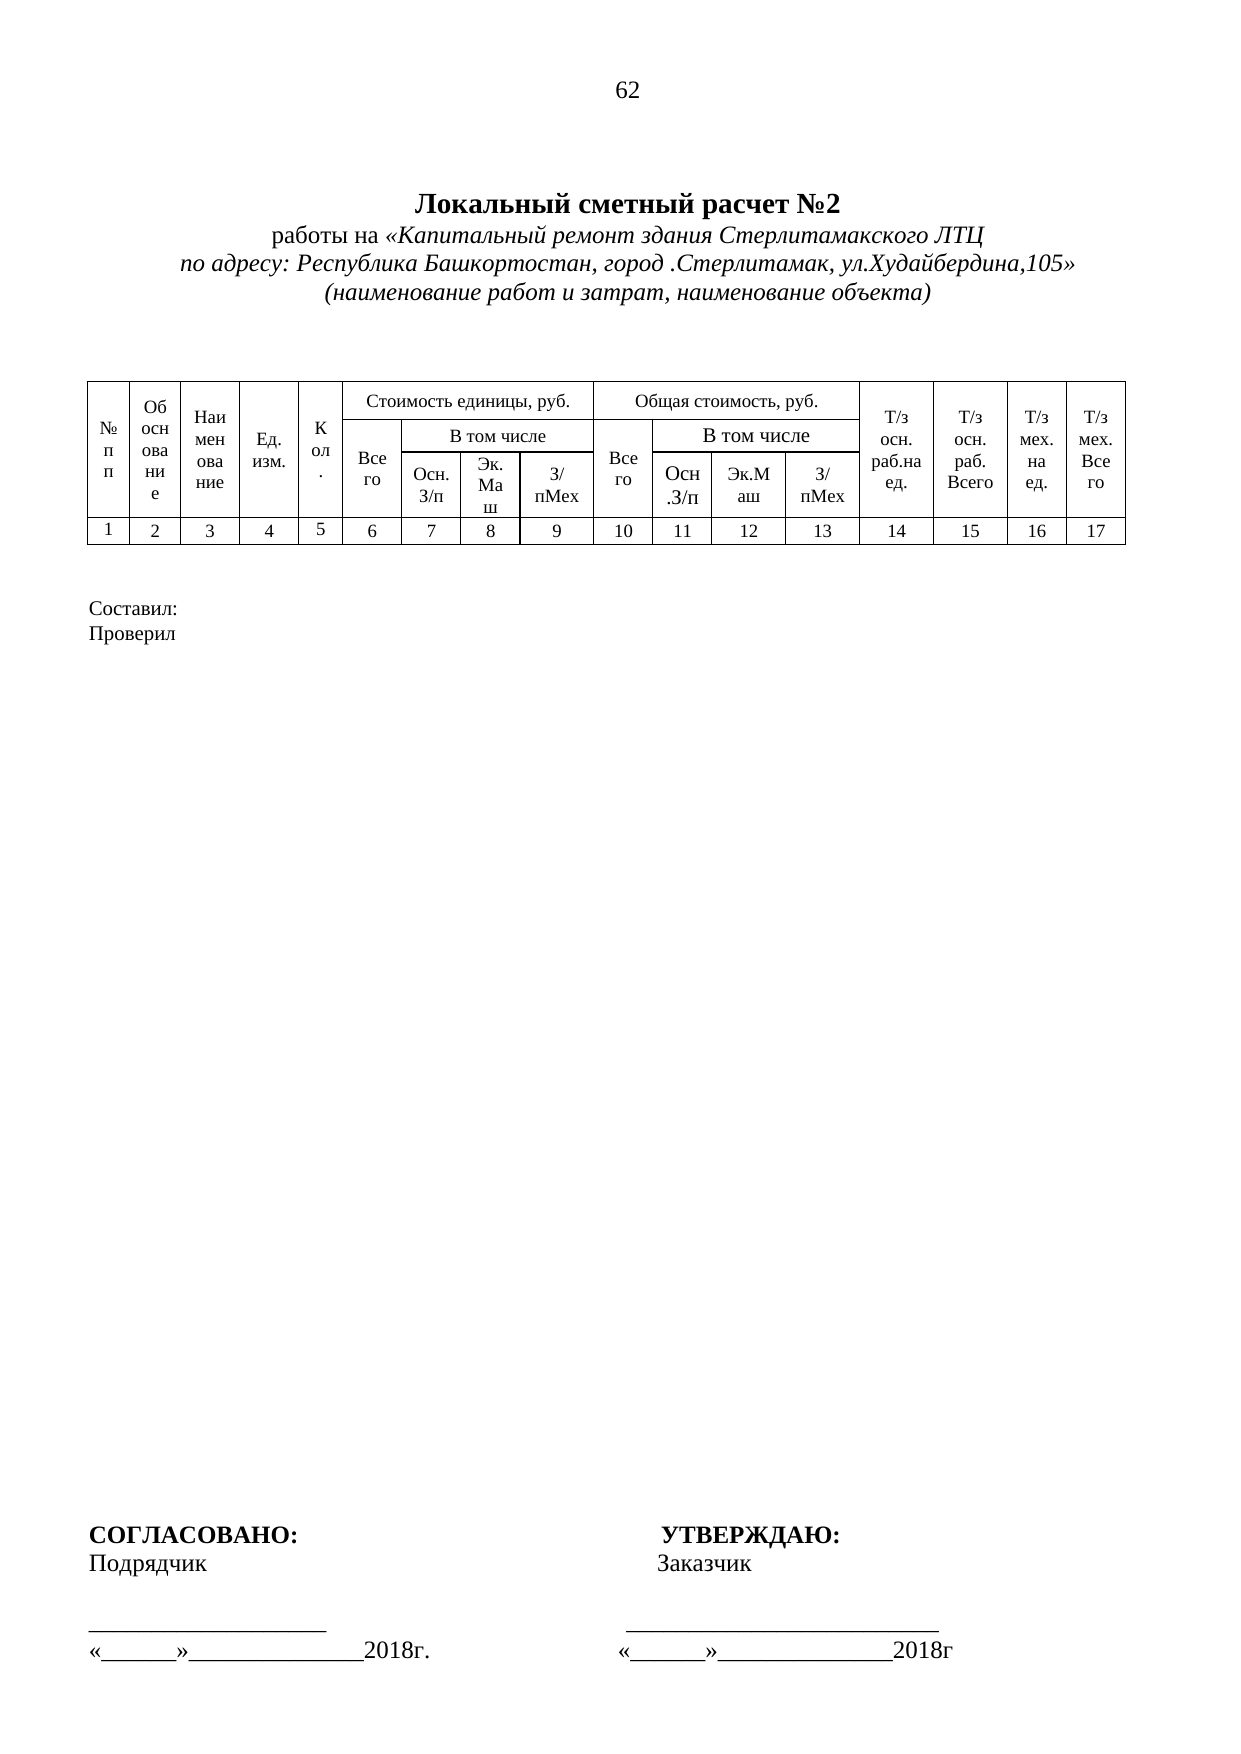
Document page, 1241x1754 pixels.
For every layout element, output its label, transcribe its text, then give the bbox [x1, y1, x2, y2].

table_cell 5 [299, 518, 342, 544]
table_cell 9 [521, 518, 593, 544]
table_cell З/пМех [786, 453, 859, 517]
text Составил: [89, 595, 1166, 620]
table_header № пп [88, 382, 129, 517]
table_cell 6 [343, 518, 401, 544]
table_cell 4 [240, 518, 298, 544]
table_header Общая стоимость, руб. [594, 382, 859, 418]
table_cell 17 [1067, 518, 1125, 544]
table_cell 8 [461, 518, 519, 544]
table_cell З/пМех [521, 453, 593, 517]
table_cell 14 [860, 518, 933, 544]
table_cell Осн.З/п [402, 453, 460, 517]
table_header Т/з мех. на ед. [1008, 382, 1066, 517]
text Локальный сметный расчет №2 [89, 186, 1167, 220]
table_header Обоснование [130, 382, 180, 517]
text по адресу: Республика Башкортостан, город .Стерлитамак, ул.Худайбердина,105» [89, 248, 1167, 277]
table_cell Всего [594, 420, 652, 517]
table_cell 1 [88, 518, 129, 544]
table_cell 7 [402, 518, 460, 544]
table_cell 13 [786, 518, 859, 544]
table_cell Эк.Маш [461, 453, 519, 517]
table_header Стоимость единицы, руб. [343, 382, 593, 418]
table_cell 16 [1008, 518, 1066, 544]
text СОГЛАСОВАНО: УТВЕРЖДАЮ: [89, 1520, 1167, 1548]
table_cell 2 [130, 518, 180, 544]
text «______»______________2018г. «______»______________2018г [89, 1635, 1167, 1663]
table_cell Осн.З/п [653, 453, 711, 517]
table_cell 15 [934, 518, 1007, 544]
table_cell 3 [181, 518, 239, 544]
text (наименование работ и затрат, наименование объекта) [89, 277, 1167, 306]
table_header Кол. [299, 382, 342, 517]
text Проверил [89, 620, 1166, 645]
table_cell 11 [653, 518, 711, 544]
table_cell 10 [594, 518, 652, 544]
table_header Т/з мех. Всего [1067, 382, 1125, 517]
text ___________________ _________________________ [89, 1606, 1167, 1635]
text работы на «Капитальный ремонт здания Стерлитамакского ЛТЦ [89, 220, 1167, 248]
table_header Ед. изм. [240, 382, 298, 517]
table_header Наименование [181, 382, 239, 517]
table_cell 12 [712, 518, 785, 544]
table_cell Всего [343, 420, 401, 517]
table_cell В том числе [653, 420, 859, 451]
table_cell Эк.Маш [712, 453, 785, 517]
table_header Т/з осн. раб.на ед. [860, 382, 933, 517]
table_header Т/з осн. раб. Всего [934, 382, 1007, 517]
table_cell В том числе [402, 420, 593, 451]
text Подрядчик Заказчик [89, 1548, 1167, 1577]
